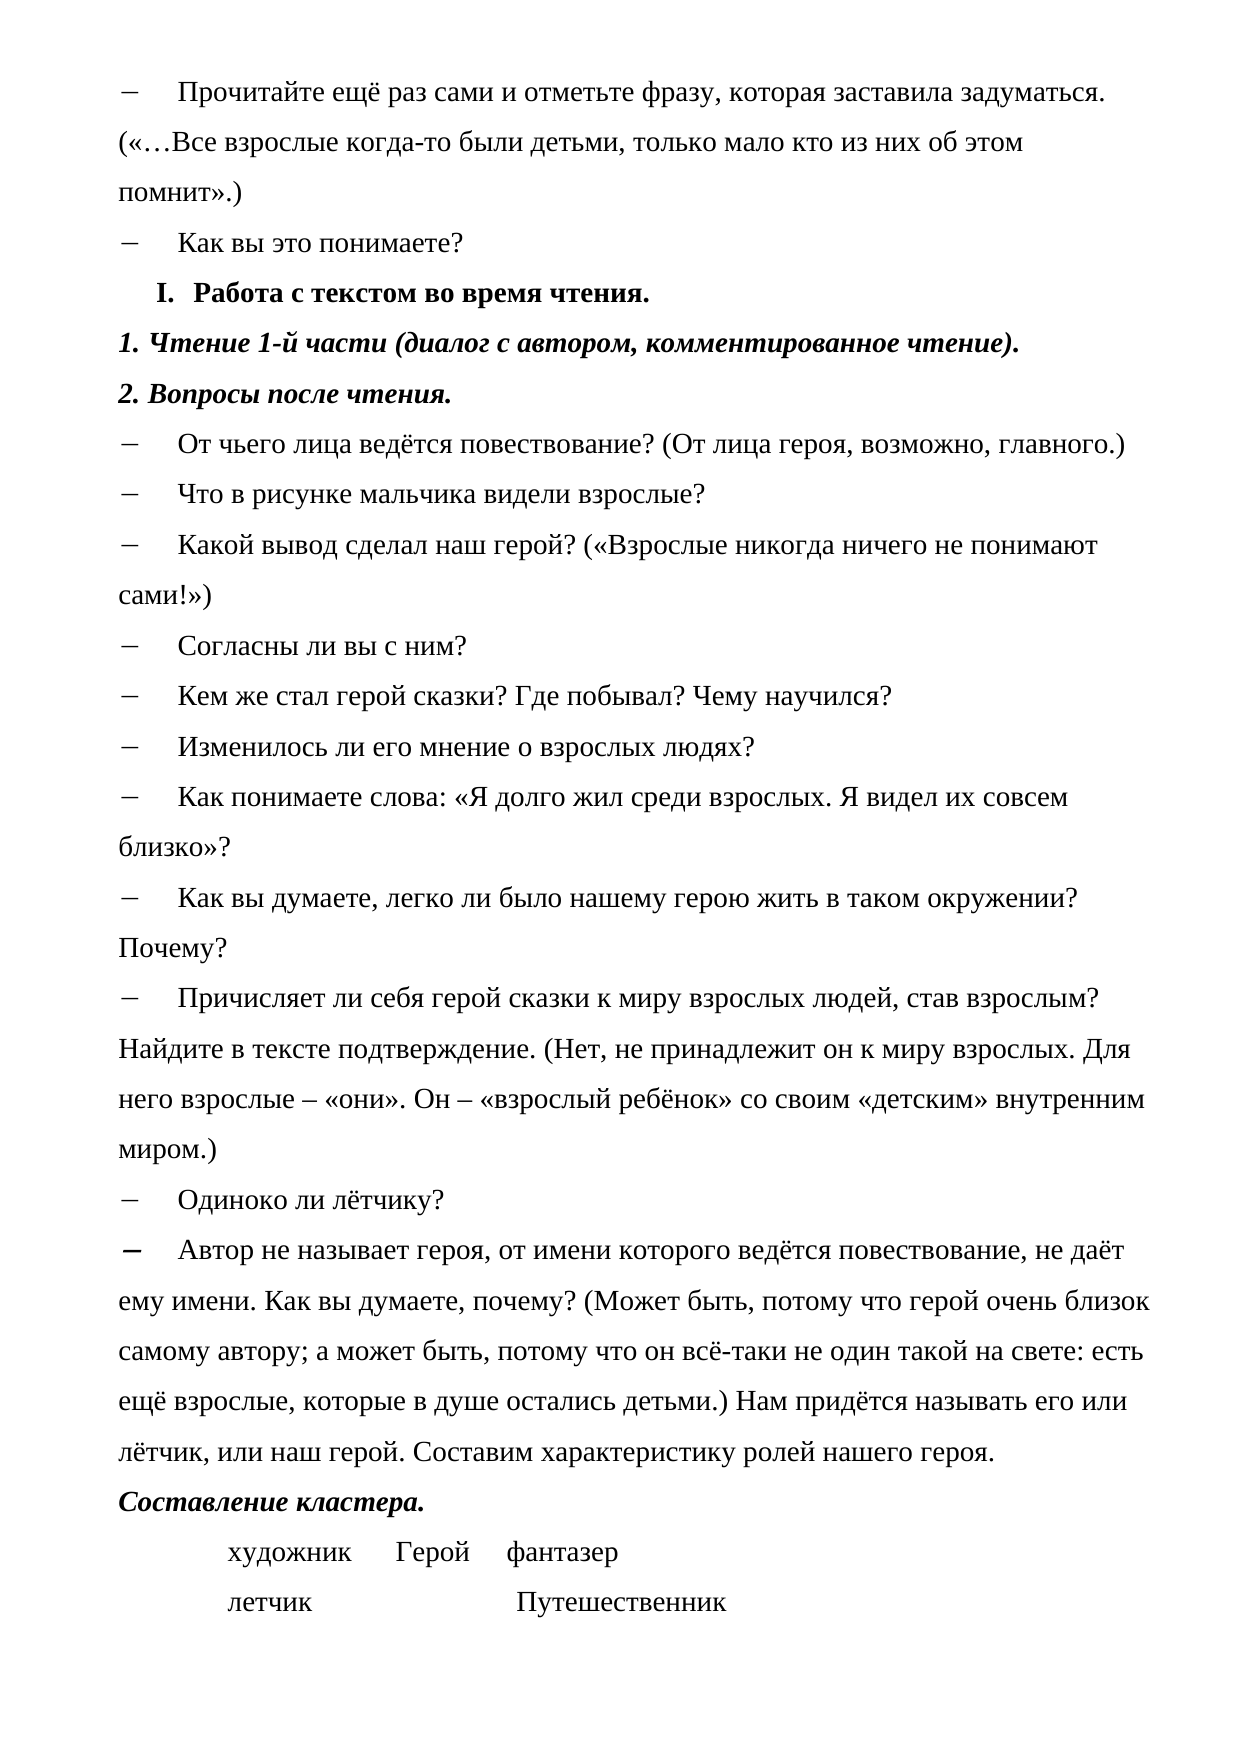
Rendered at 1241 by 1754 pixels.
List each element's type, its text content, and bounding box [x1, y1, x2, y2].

list Автор не называет героя, от имени которого ведётся повествование, не даёт ему имени. Как вы думаете, почему? (Может быть, потому что герой очень близок самому автору; а может быть, потому что он всё-таки не один такой на свете: есть ещё взрослые, которые в душе остались детьми.) Нам придётся называть его или лётчик, или наш герой. Составим характеристику ролей нашего героя. Составление кластера. [118, 1232, 1152, 1517]
text летчик Путешественник [118, 1584, 1152, 1618]
text художник Герой фантазер [118, 1534, 1152, 1568]
list Что в рисунке мальчика видели взрослые? [118, 477, 1152, 510]
list Вопросы после чтения. [118, 376, 1152, 409]
list От чьего лица ведётся повествование? (От лица героя, возможно, главного.) [118, 426, 1152, 460]
list Чтение 1-й части (диалог с автором, комментированное чтение). [118, 326, 1152, 359]
list Как вы думаете, легко ли было нашему герою жить в таком окружении? Почему? [118, 880, 1152, 964]
list Согласны ли вы с ним? [118, 628, 1152, 661]
list Кем же стал герой сказки? Где побывал? Чему научился? [118, 678, 1152, 712]
list Работа с текстом во время чтения. [174, 275, 1152, 309]
list Какой вывод сделал наш герой? («Взрослые никогда ничего не понимают сами!») [118, 527, 1152, 611]
list Как понимаете слова: «Я долго жил среди взрослых. Я видел их совсем близко»? [118, 779, 1152, 863]
list Изменилось ли его мнение о взрослых людях? [118, 729, 1152, 762]
list Одиноко ли лётчику? [118, 1182, 1152, 1216]
list Прочитайте ещё раз сами и отметьте фразу, которая заставила задуматься. («…Все взрослые когда-то были детьми, только мало кто из них об этом помнит».) [118, 74, 1152, 208]
list Как вы это понимаете? [118, 225, 1152, 258]
list Причисляет ли себя герой сказки к миру взрослых людей, став взрослым? Найдите в тексте подтверждение. (Нет, не принадлежит он к миру взрослых. Для него взрослые – «они». Он – «взрослый ребёнок» со своим «детским» внутренним миром.) [118, 981, 1152, 1165]
